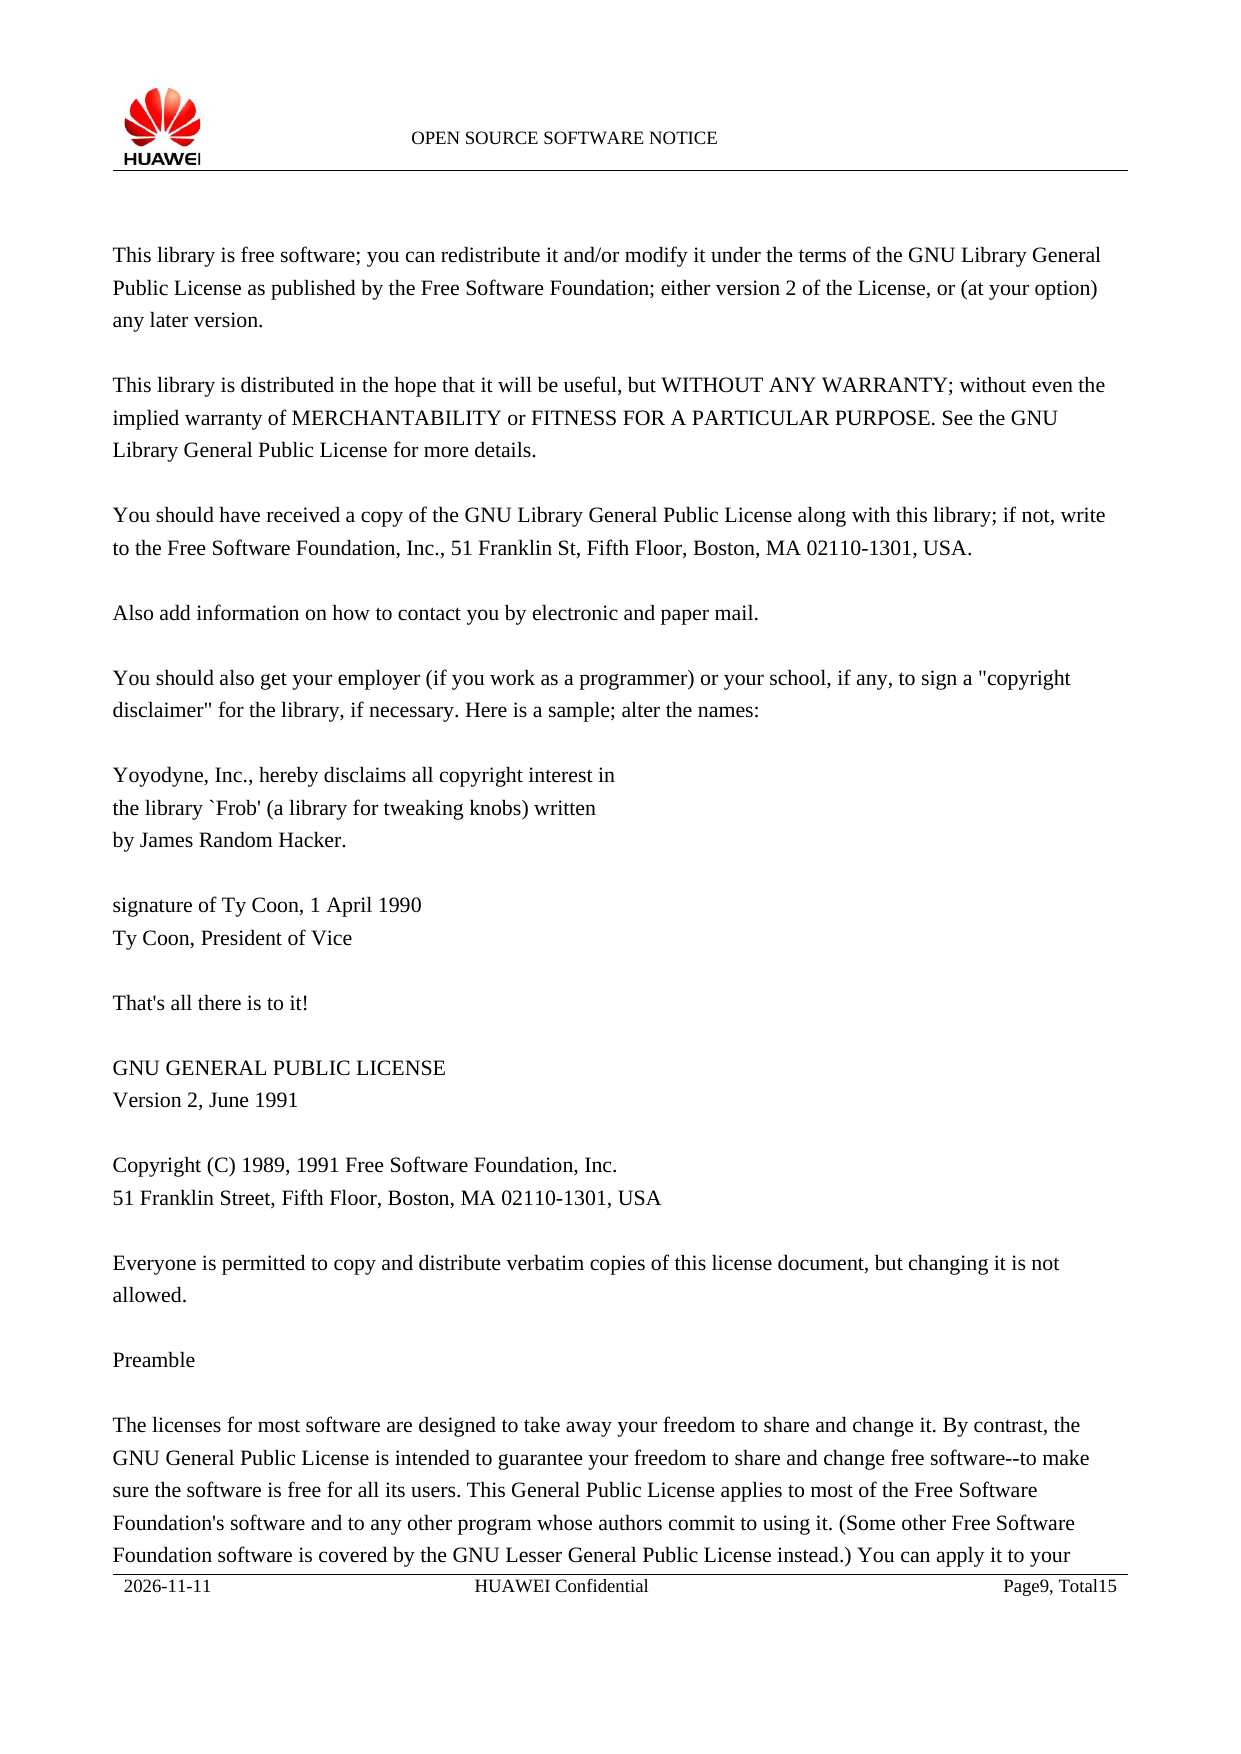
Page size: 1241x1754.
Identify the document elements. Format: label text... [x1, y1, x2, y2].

picture [124, 88, 201, 165]
